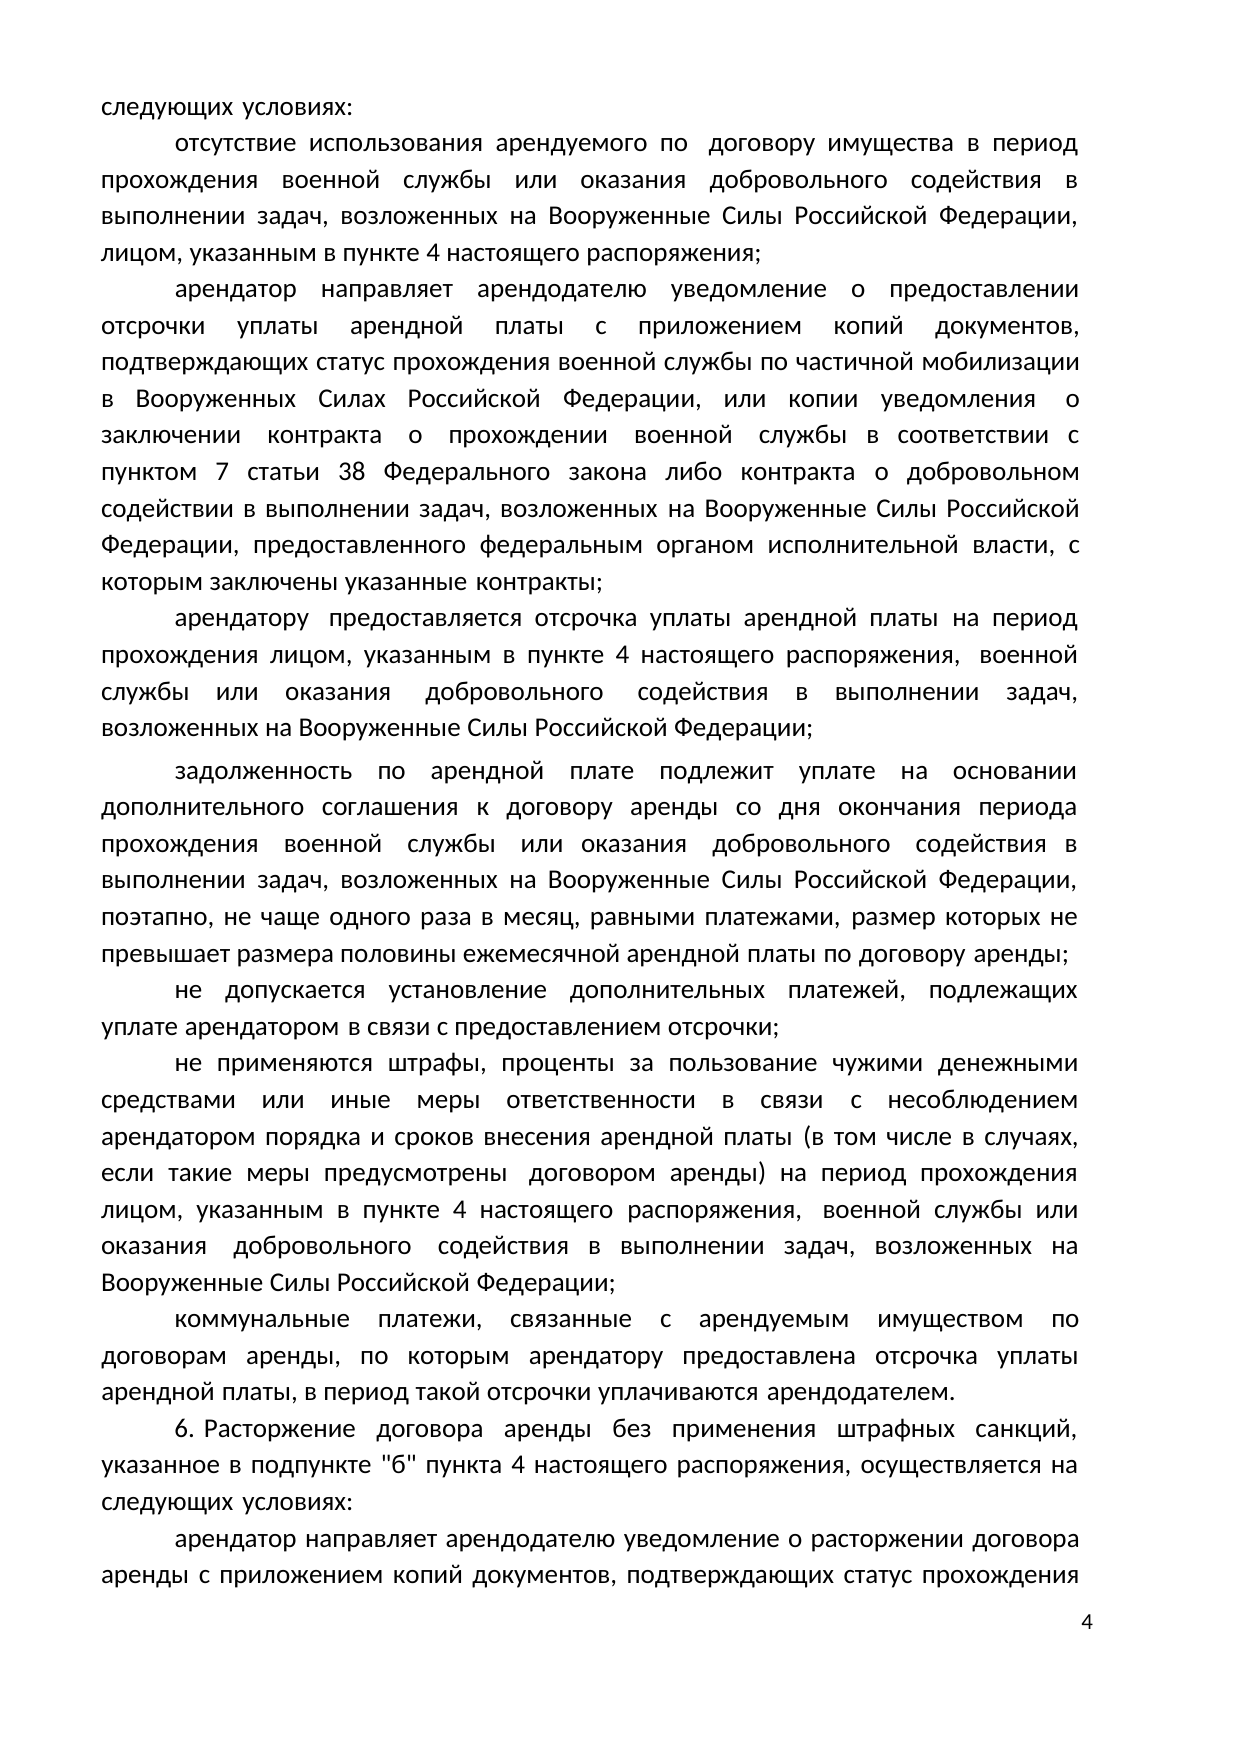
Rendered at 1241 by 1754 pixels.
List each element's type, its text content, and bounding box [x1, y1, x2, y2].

list Предоставление отсрочки уплаты арендной платы, указанной в подпункте "а" пункта 4 настоящего распоряжения, осуществляется на следующих условиях: [101, 89, 1080, 122]
text отсутствие использования арендуемого по договору имущества в период прохождения военной службы или оказания добровольного содействия в выполнении задач, возложенных на Вооруженные Силы Российской Федерации, лицом, указанным в пункте 4 настоящего распоряжения; [101, 125, 1078, 268]
text не применяются штрафы, проценты за пользование чужими денежными средствами или иные меры ответственности в связи с несоблюдением арендатором порядка и сроков внесения арендной платы (в том числе в случаях, если такие меры предусмотрены договором аренды) на период прохождения лицом, указанным в пункте 4 настоящего распоряжения, военной службы или оказания добровольного содействия в выполнении задач, возложенных на Вооруженные Силы Российской Федерации; [101, 1046, 1078, 1298]
text задолженность по арендной плате подлежит уплате на основании дополнительного соглашения к договору аренды со дня окончания периода прохождения военной службы или оказания добровольного содействия в выполнении задач, возложенных на Вооруженные Силы Российской Федерации, поэтапно, не чаще одного раза в месяц, равными платежами, размер которых не превышает размера половины ежемесячной арендной платы по договору аренды; [101, 753, 1078, 969]
text арендатору предоставляется отсрочка уплаты арендной платы на период прохождения лицом, указанным в пункте 4 настоящего распоряжения, военной службы или оказания добровольного содействия в выполнении задач, возложенных на Вооруженные Силы Российской Федерации; [101, 601, 1078, 743]
text не допускается установление дополнительных платежей, подлежащих уплате арендатором в связи с предоставлением отсрочки; [101, 972, 1077, 1042]
text арендатор направляет арендодателю уведомление о предоставлении отсрочки уплаты арендной платы с приложением копий документов, подтверждающих статус прохождения военной службы по частичной мобилизации в Вооруженных Силах Российской Федерации, или копии уведомления о заключении контракта о прохождении военной службы в соответствии с пунктом 7 статьи 38 Федерального закона либо контракта о добровольном содействии в выполнении задач, возложенных на Вооруженные Силы Российской Федерации, предоставленного федеральным органом исполнительной власти, с которым заключены указанные контракты; [101, 271, 1080, 597]
text коммунальные платежи, связанные с арендуемым имуществом по договорам аренды, по которым арендатору предоставлена отсрочка уплаты арендной платы, в период такой отсрочки уплачиваются арендодателем. [101, 1301, 1080, 1408]
list Расторжение договора аренды без применения штрафных санкций, указанное в подпункте "б" пункта 4 настоящего распоряжения, осуществляется на следующих условиях: [101, 1411, 1078, 1517]
